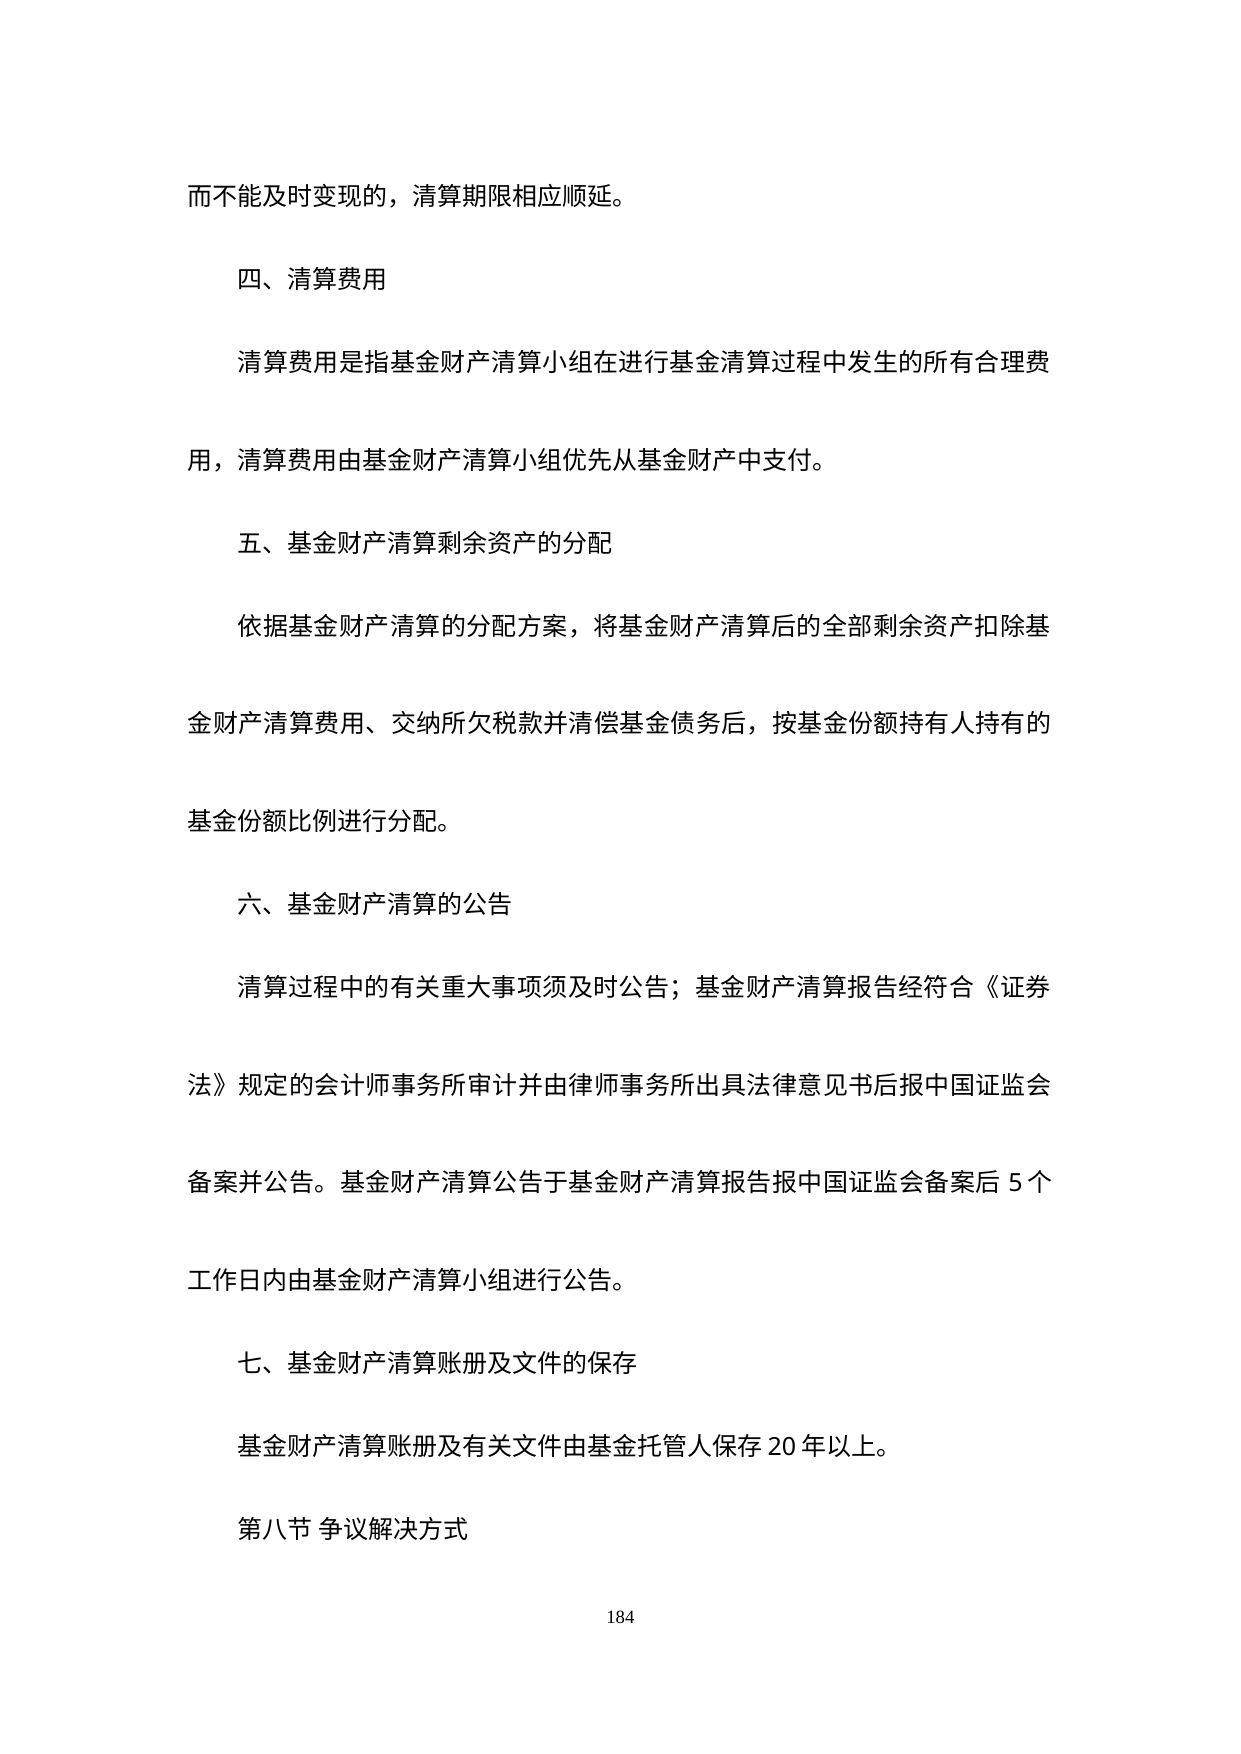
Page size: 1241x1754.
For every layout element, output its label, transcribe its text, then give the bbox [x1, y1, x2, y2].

text 六、基金财产清算的公告 [187, 870, 1053, 935]
text 清算过程中的有关重大事项须及时公告；基金财产清算报告经符合《证券法》规定的会计师事务所审计并由律师事务所出具法律意见书后报中国证监会备案并公告。基金财产清算公告于基金财产清算报告报中国证监会备案后5个工作日内由基金财产清算小组进行公告。 [187, 953, 1053, 1311]
text 清算费用是指基金财产清算小组在进行基金清算过程中发生的所有合理费用，清算费用由基金财产清算小组优先从基金财产中支付。 [187, 328, 1053, 491]
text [187, 162, 1053, 227]
text 依据基金财产清算的分配方案，将基金财产清算后的全部剩余资产扣除基金财产清算费用、交纳所欠税款并清偿基金债务后，按基金份额持有人持有的基金份额比例进行分配。 [187, 592, 1053, 852]
text 七、基金财产清算账册及文件的保存 [187, 1329, 1053, 1394]
text 五、基金财产清算剩余资产的分配 [187, 509, 1053, 574]
text 基金财产清算账册及有关文件由基金托管人保存20年以上。 [187, 1412, 1053, 1477]
text 第八节 争议解决方式 [187, 1495, 1053, 1560]
text 四、清算费用 [187, 245, 1053, 310]
